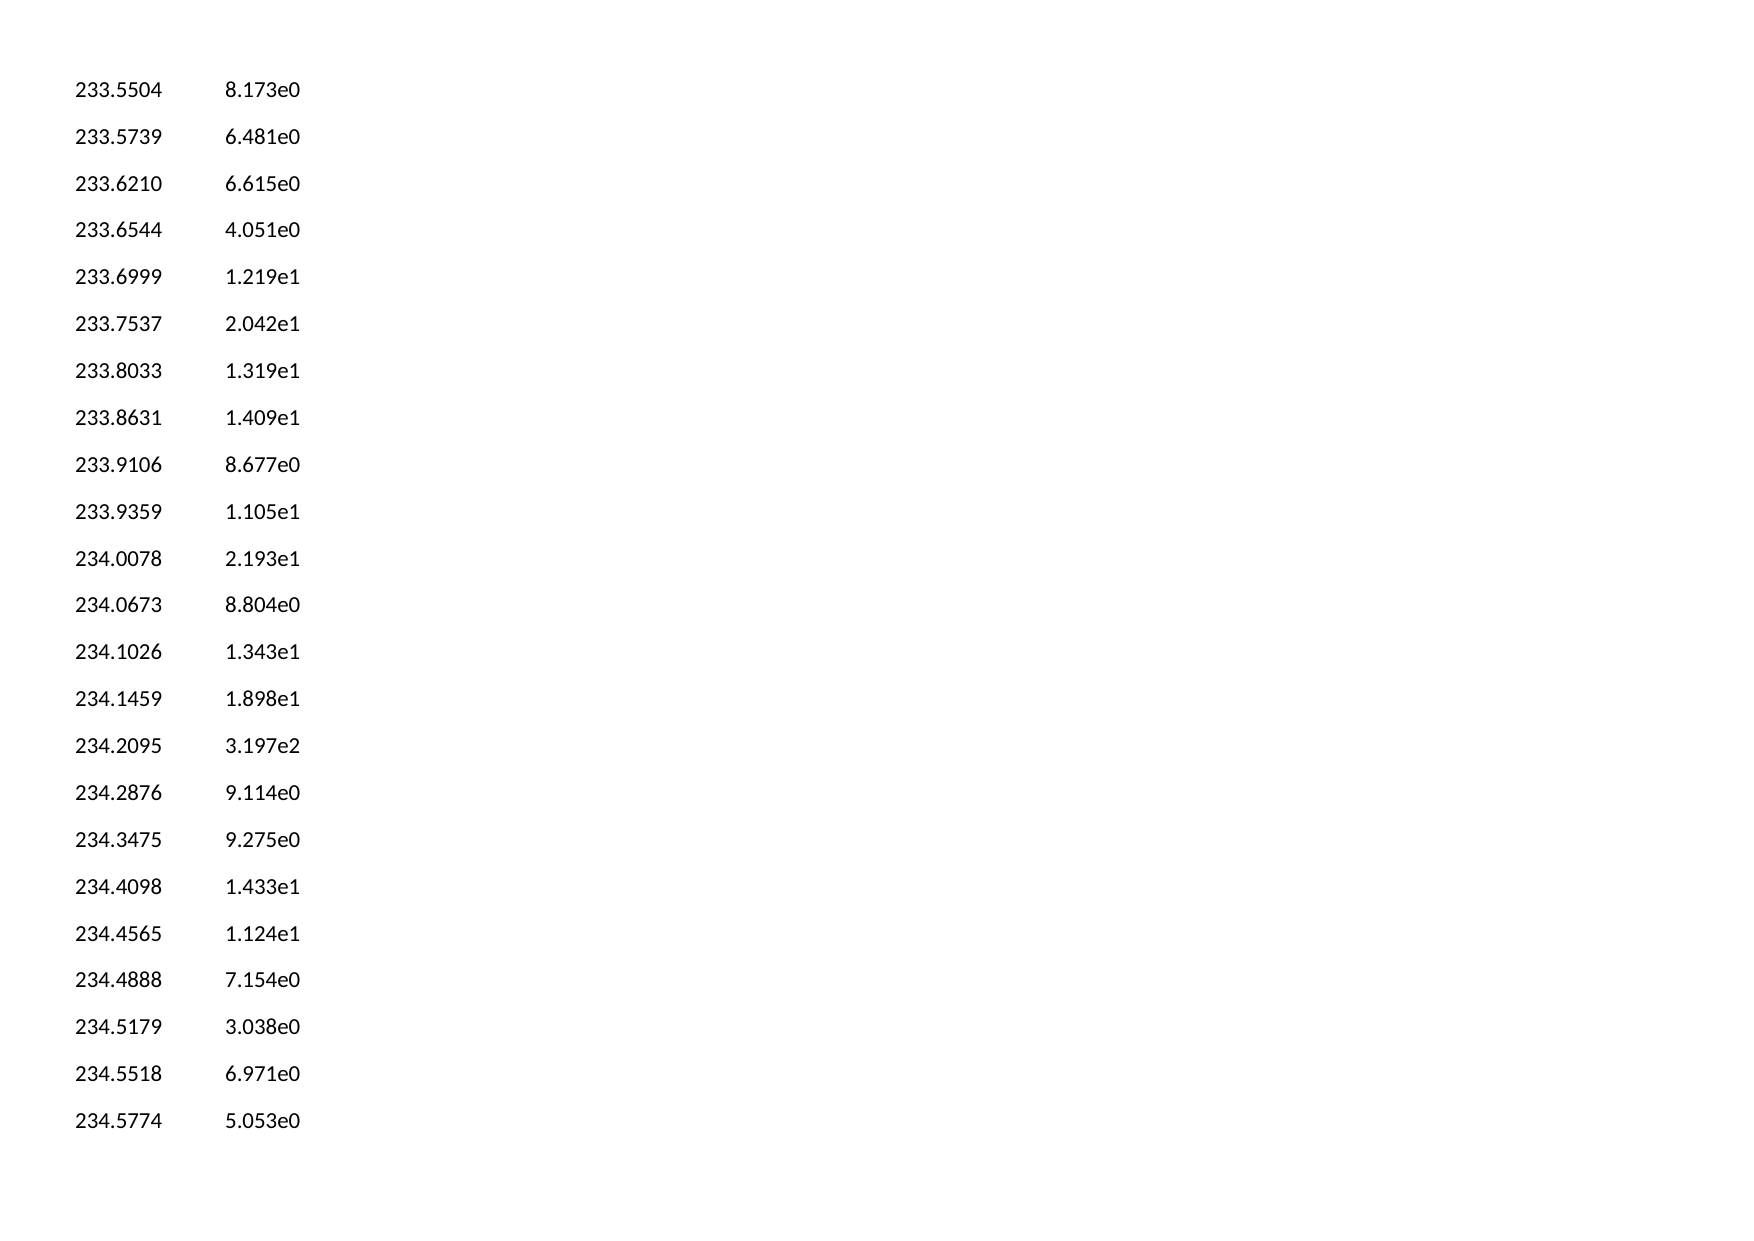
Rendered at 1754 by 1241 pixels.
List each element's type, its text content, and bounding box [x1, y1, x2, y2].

text 233.6544 4.051e0 [75, 216, 1679, 244]
text 233.6210 6.615e0 [75, 169, 1679, 197]
text 234.3475 9.275e0 [75, 825, 1679, 853]
text 234.1026 1.343e1 [75, 637, 1679, 666]
text 234.5518 6.971e0 [75, 1059, 1679, 1087]
text 234.4098 1.433e1 [75, 872, 1679, 900]
text 234.0673 8.804e0 [75, 591, 1679, 619]
text 233.6999 1.219e1 [75, 262, 1679, 291]
text 233.5504 8.173e0 [75, 75, 1679, 103]
text 233.7537 2.042e1 [75, 309, 1679, 337]
text 234.4565 1.124e1 [75, 919, 1679, 947]
text 234.0078 2.193e1 [75, 544, 1679, 572]
text 233.9359 1.105e1 [75, 497, 1679, 525]
text 233.8631 1.409e1 [75, 403, 1679, 431]
text 233.5739 6.481e0 [75, 122, 1679, 150]
text 233.8033 1.319e1 [75, 356, 1679, 384]
text 234.1459 1.898e1 [75, 684, 1679, 712]
text 234.5179 3.038e0 [75, 1012, 1679, 1041]
text 234.2876 9.114e0 [75, 778, 1679, 806]
text 234.2095 3.197e2 [75, 731, 1679, 759]
text 234.4888 7.154e0 [75, 966, 1679, 994]
text 234.5774 5.053e0 [75, 1106, 1679, 1134]
text 233.9106 8.677e0 [75, 450, 1679, 478]
